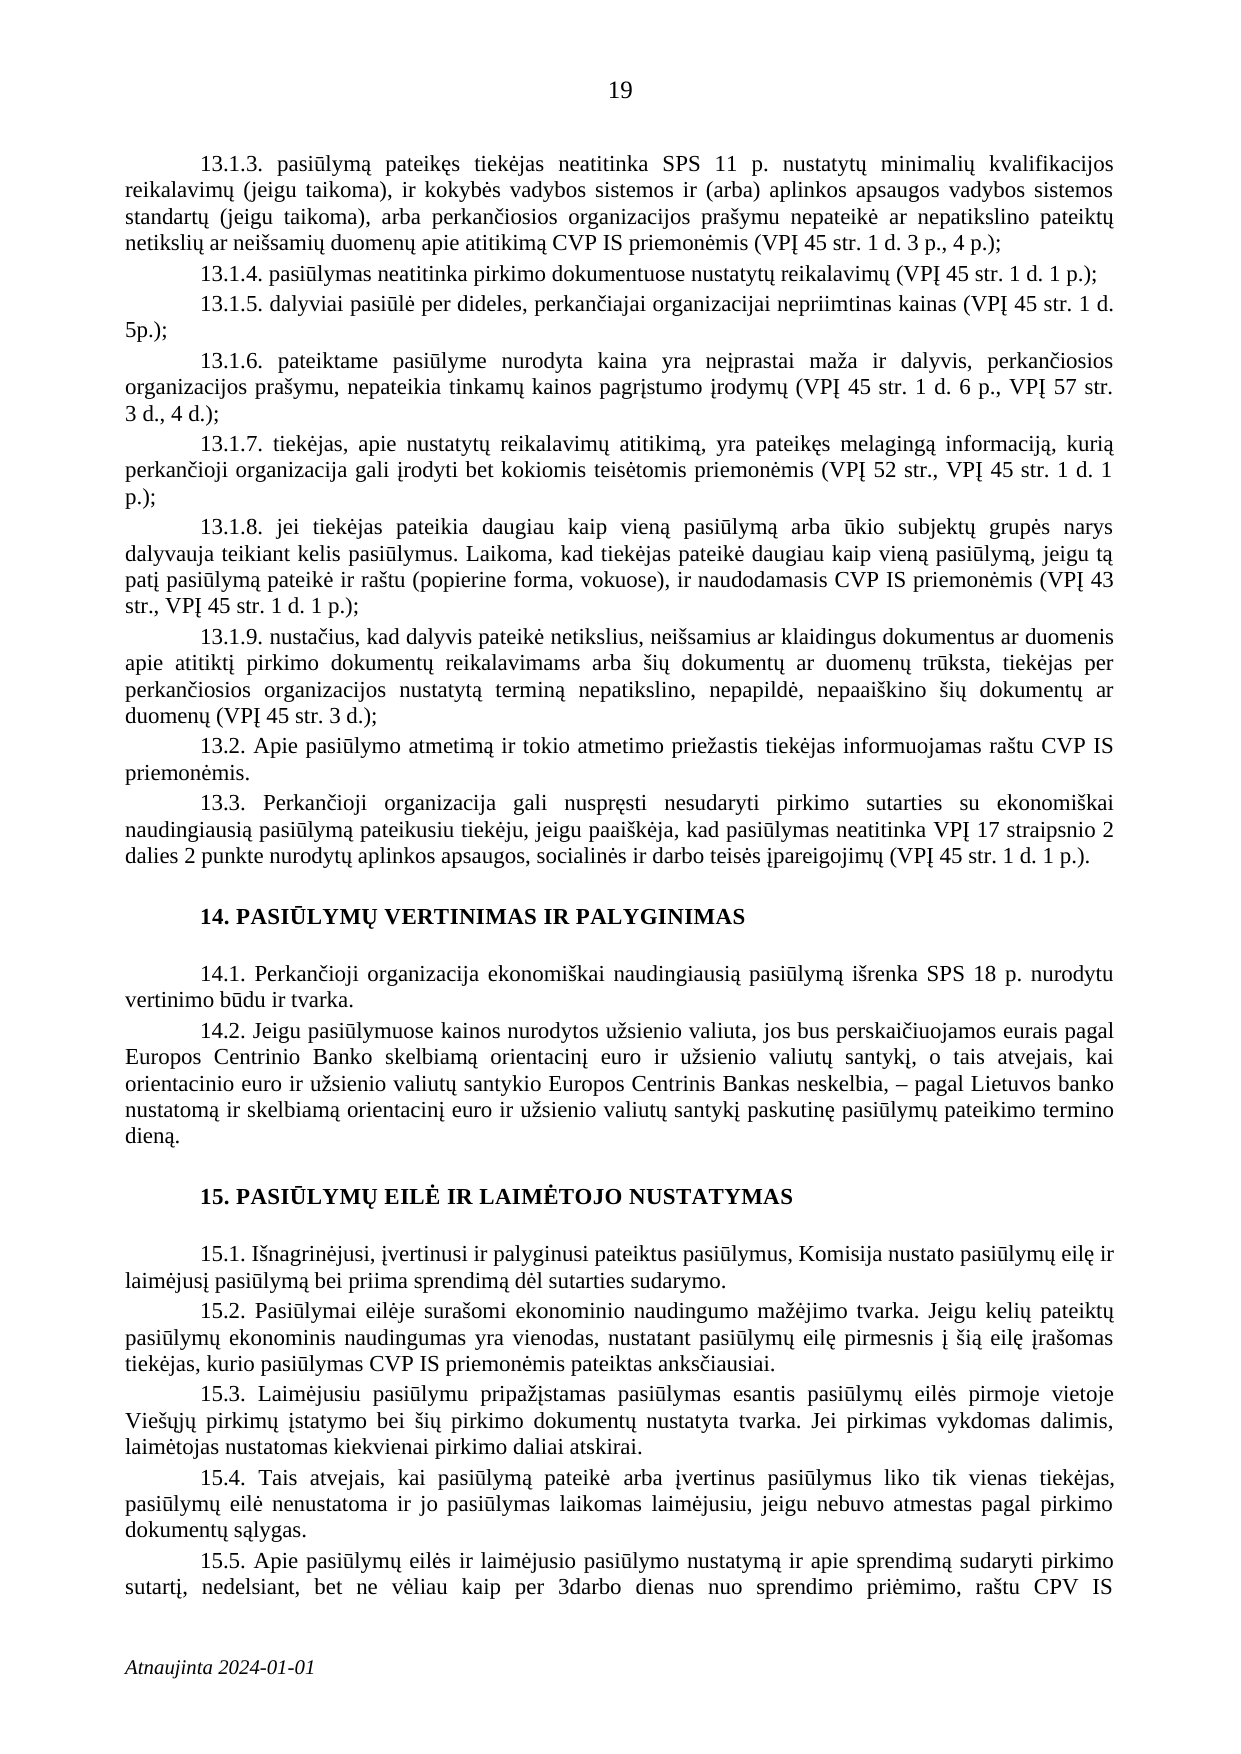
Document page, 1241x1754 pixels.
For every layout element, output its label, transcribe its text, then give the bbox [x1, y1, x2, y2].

subtitle 14. PASIŪLYMŲ VERTINIMAS IR PALYGINIMAS [125, 903, 1115, 929]
text 14.2. Jeigu pasiūlymuose kainos nurodytos užsienio valiuta, jos bus perskaičiuojamos eurais pagal Europos Centrinio Banko skelbiamą orientacinį euro ir užsienio valiutų santykį, o tais atvejais, kai orientacinio euro ir užsienio valiutų santykio Europos Centrinis Bankas neskelbia, – pagal Lietuvos banko nustatomą ir skelbiamą orientacinį euro ir užsienio valiutų santykį paskutinę pasiūlymų pateikimo termino dieną. [125, 1017, 1115, 1149]
text 13.1.7. tiekėjas, apie nustatytų reikalavimų atitikimą, yra pateikęs melagingą informaciją, kurią perkančioji organizacija gali įrodyti bet kokiomis teisėtomis priemonėmis (VPĮ 52 str., VPĮ 45 str. 1 d. 1 p.); [125, 430, 1115, 509]
text 15.4. Tais atvejais, kai pasiūlymą pateikė arba įvertinus pasiūlymus liko tik vienas tiekėjas, pasiūlymų eilė nenustatoma ir jo pasiūlymas laikomas laimėjusiu, jeigu nebuvo atmestas pagal pirkimo dokumentų sąlygas. [125, 1464, 1115, 1543]
text 14.1. Perkančioji organizacija ekonomiškai naudingiausią pasiūlymą išrenka SPS 18 p. nurodytu vertinimo būdu ir tvarka. [125, 960, 1115, 1013]
text 13.1.6. pateiktame pasiūlyme nurodyta kaina yra neįprastai maža ir dalyvis, perkančiosios organizacijos prašymu, nepateikia tinkamų kainos pagrįstumo įrodymų (VPĮ 45 str. 1 d. 6 p., VPĮ 57 str. 3 d., 4 d.); [125, 347, 1115, 426]
text 13.1.4. pasiūlymas neatitinka pirkimo dokumentuose nustatytų reikalavimų (VPĮ 45 str. 1 d. 1 p.); [125, 259, 1115, 286]
text 15.1. Išnagrinėjusi, įvertinusi ir palyginusi pateiktus pasiūlymus, Komisija nustato pasiūlymų eilę ir laimėjusį pasiūlymą bei priima sprendimą dėl sutarties sudarymo. [125, 1240, 1115, 1293]
text 15.2. Pasiūlymai eilėje surašomi ekonominio naudingumo mažėjimo tvarka. Jeigu kelių pateiktų pasiūlymų ekonominis naudingumas yra vienodas, nustatant pasiūlymų eilę pirmesnis į šią eilę įrašomas tiekėjas, kurio pasiūlymas CVP IS priemonėmis pateiktas anksčiausiai. [125, 1297, 1115, 1376]
text 13.1.9. nustačius, kad dalyvis pateikė netikslius, neišsamius ar klaidingus dokumentus ar duomenis apie atitiktį pirkimo dokumentų reikalavimams arba šių dokumentų ar duomenų trūksta, tiekėjas per perkančiosios organizacijos nustatytą terminą nepatikslino, nepapildė, nepaaiškino šių dokumentų ar duomenų (VPĮ 45 str. 3 d.); [125, 623, 1115, 728]
text 13.3. Perkančioji organizacija gali nuspręsti nesudaryti pirkimo sutarties su ekonomiškai naudingiausią pasiūlymą pateikusiu tiekėju, jeigu paaiškėja, kad pasiūlymas neatitinka VPĮ 17 straipsnio 2 dalies 2 punkte nurodytų aplinkos apsaugos, socialinės ir darbo teisės įpareigojimų (VPĮ 45 str. 1 d. 1 p.). [125, 789, 1115, 868]
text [125, 1547, 1115, 1599]
text 13.1.3. pasiūlymą pateikęs tiekėjas neatitinka SPS 11 p. nustatytų minimalių kvalifikacijos reikalavimų (jeigu taikoma), ir kokybės vadybos sistemos ir (arba) aplinkos apsaugos vadybos sistemos standartų (jeigu taikoma), arba perkančiosios organizacijos prašymu nepateikė ar nepatikslino pateiktų netikslių ar neišsamių duomenų apie atitikimą CVP IS priemonėmis (VPĮ 45 str. 1 d. 3 p., 4 p.); [125, 150, 1115, 255]
text 13.1.5. dalyviai pasiūlė per dideles, perkančiajai organizacijai nepriimtinas kainas (VPĮ 45 str. 1 d. 5p.); [125, 290, 1115, 343]
text 15.3. Laimėjusiu pasiūlymu pripažįstamas pasiūlymas esantis pasiūlymų eilės pirmoje vietoje Viešųjų pirkimų įstatymo bei šių pirkimo dokumentų nustatyta tvarka. Jei pirkimas vykdomas dalimis, laimėtojas nustatomas kiekvienai pirkimo daliai atskirai. [125, 1380, 1115, 1459]
subtitle 15. PASIŪLYMŲ EILĖ IR LAIMĖTOJO NUSTATYMAS [125, 1183, 1115, 1210]
text 13.2. Apie pasiūlymo atmetimą ir tokio atmetimo priežastis tiekėjas informuojamas raštu CVP IS priemonėmis. [125, 733, 1115, 785]
text 13.1.8. jei tiekėjas pateikia daugiau kaip vieną pasiūlymą arba ūkio subjektų grupės narys dalyvauja teikiant kelis pasiūlymus. Laikoma, kad tiekėjas pateikė daugiau kaip vieną pasiūlymą, jeigu tą patį pasiūlymą pateikė ir raštu (popierine forma, vokuose), ir naudodamasis CVP IS priemonėmis (VPĮ 43 str., VPĮ 45 str. 1 d. 1 p.); [125, 513, 1115, 619]
